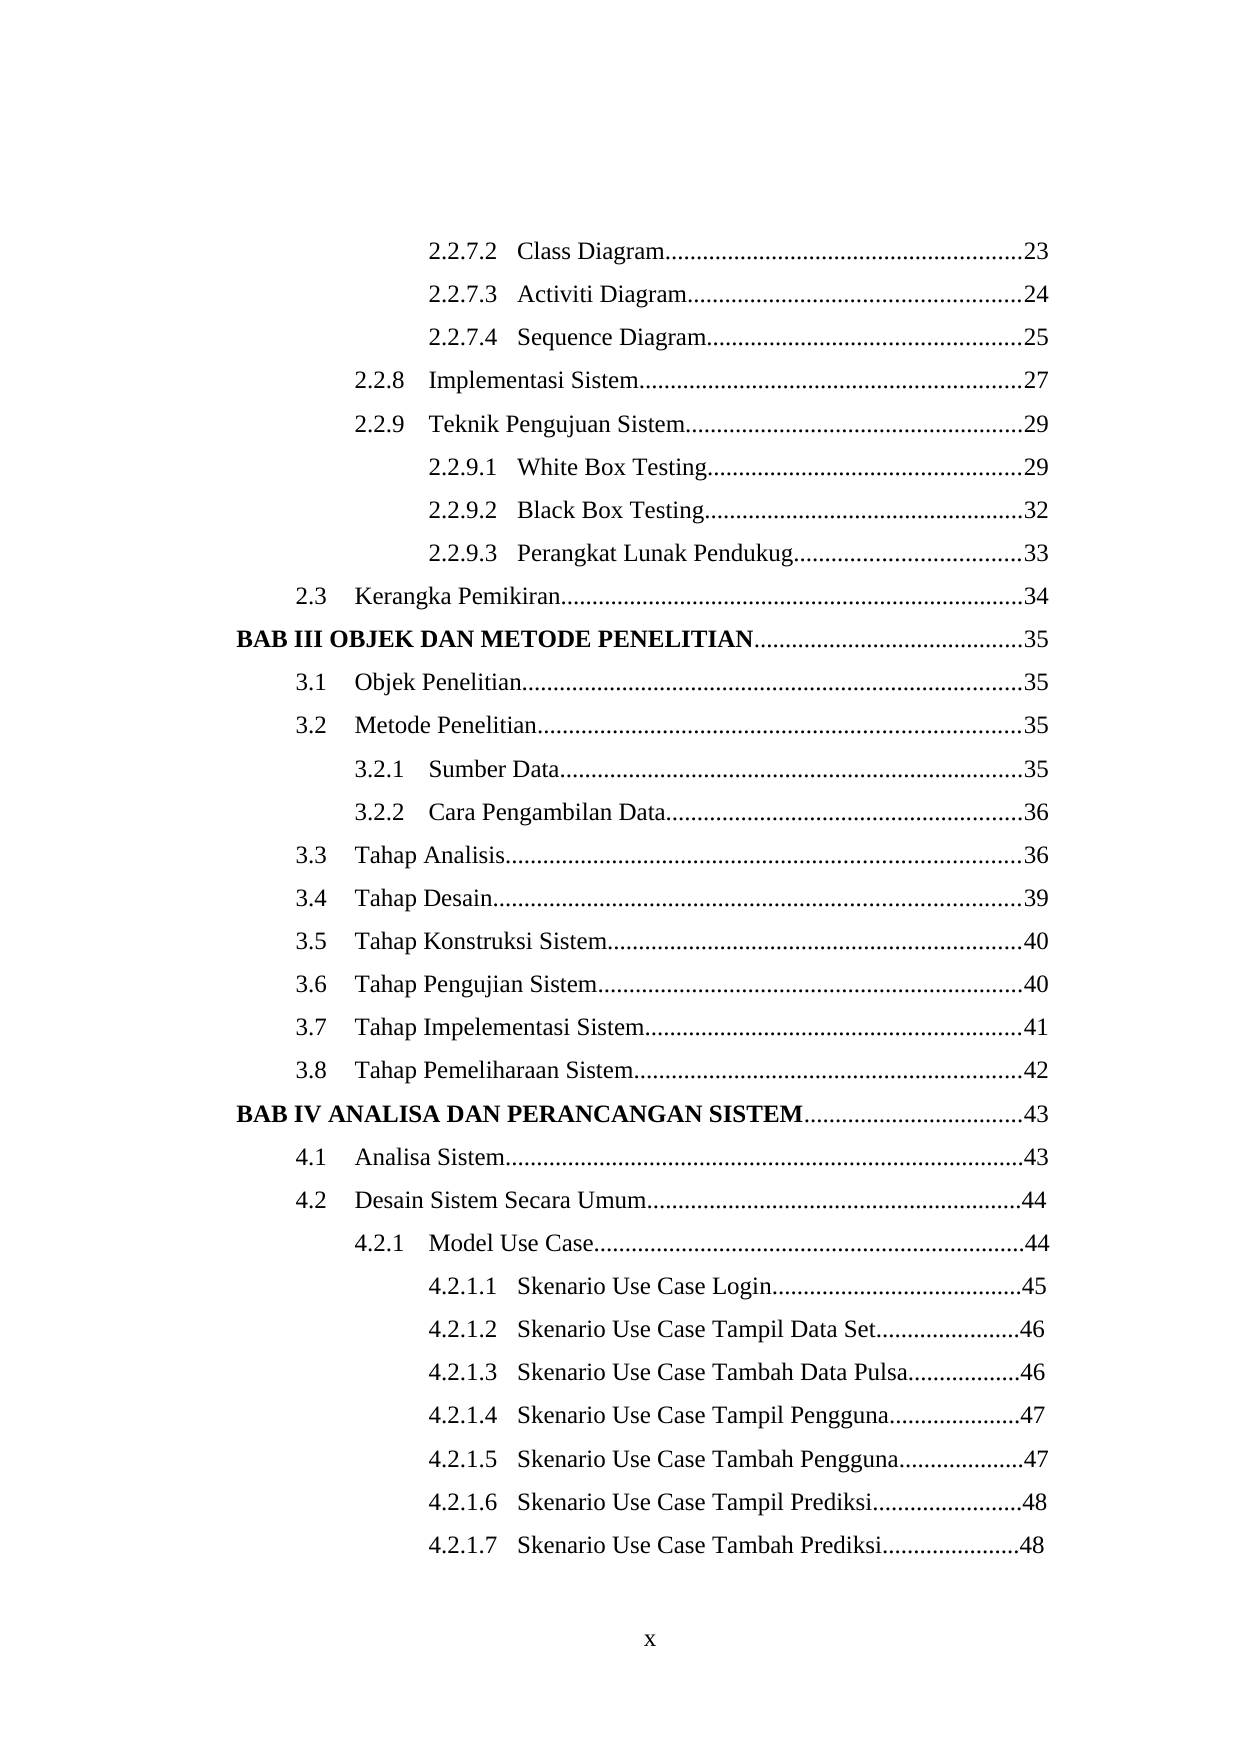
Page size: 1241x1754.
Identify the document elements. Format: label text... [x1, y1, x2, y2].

list Activiti Diagram 24 [428, 279, 1063, 308]
list Skenario Use Case Tambah Prediksi......................48 [428, 1530, 1063, 1559]
list Class Diagram 23 [428, 236, 1063, 265]
list Metode Penelitian 35 [295, 711, 1063, 739]
list Black Box Testing 32 [428, 495, 1063, 524]
list Perangkat Lunak Pendukug 33 [428, 538, 1063, 567]
text BAB III OBJEK DAN METODE PENELITIAN 35 [236, 624, 1063, 653]
list Kerangka Pemikiran 34 [295, 581, 1063, 610]
list Skenario Use Case Tambah Data Pulsa..................46 [428, 1357, 1063, 1386]
list Skenario Use Case Login........................................45 [428, 1271, 1063, 1300]
list Tahap Impelementasi Sistem 41 [295, 1012, 1063, 1041]
list Desain Sistem Secara Umum............................................................44 [295, 1185, 1063, 1214]
list Tahap Pengujian Sistem 40 [295, 969, 1063, 998]
list Tahap Konstruksi Sistem 40 [295, 926, 1063, 955]
list Analisa Sistem...................................................................................43 [295, 1142, 1063, 1171]
list Implementasi Sistem 27 [354, 366, 1063, 394]
list Sequence Diagram 25 [428, 322, 1063, 351]
list Skenario Use Case Tampil Prediksi........................48 [428, 1487, 1063, 1516]
list Tahap Analisis 36 [295, 840, 1063, 869]
list Skenario Use Case Tampil Pengguna.....................47 [428, 1401, 1063, 1429]
list Objek Penelitian 35 [295, 667, 1063, 696]
list Tahap Desain 39 [295, 883, 1063, 912]
list Cara Pengambilan Data 36 [354, 797, 1063, 826]
list Skenario Use Case Tambah Pengguna....................47 [428, 1444, 1063, 1472]
list Sumber Data 35 [354, 754, 1063, 782]
list Skenario Use Case Tampil Data Set.......................46 [428, 1314, 1063, 1343]
text BAB IV ANALISA DAN PERANCANGAN SISTEM 43 [236, 1099, 1063, 1127]
list White Box Testing 29 [428, 452, 1063, 481]
list Teknik Pengujuan Sistem 29 [354, 409, 1063, 437]
list Tahap Pemeliharaan Sistem 42 [295, 1056, 1063, 1084]
list Model Use Case.....................................................................44 [354, 1228, 1063, 1257]
